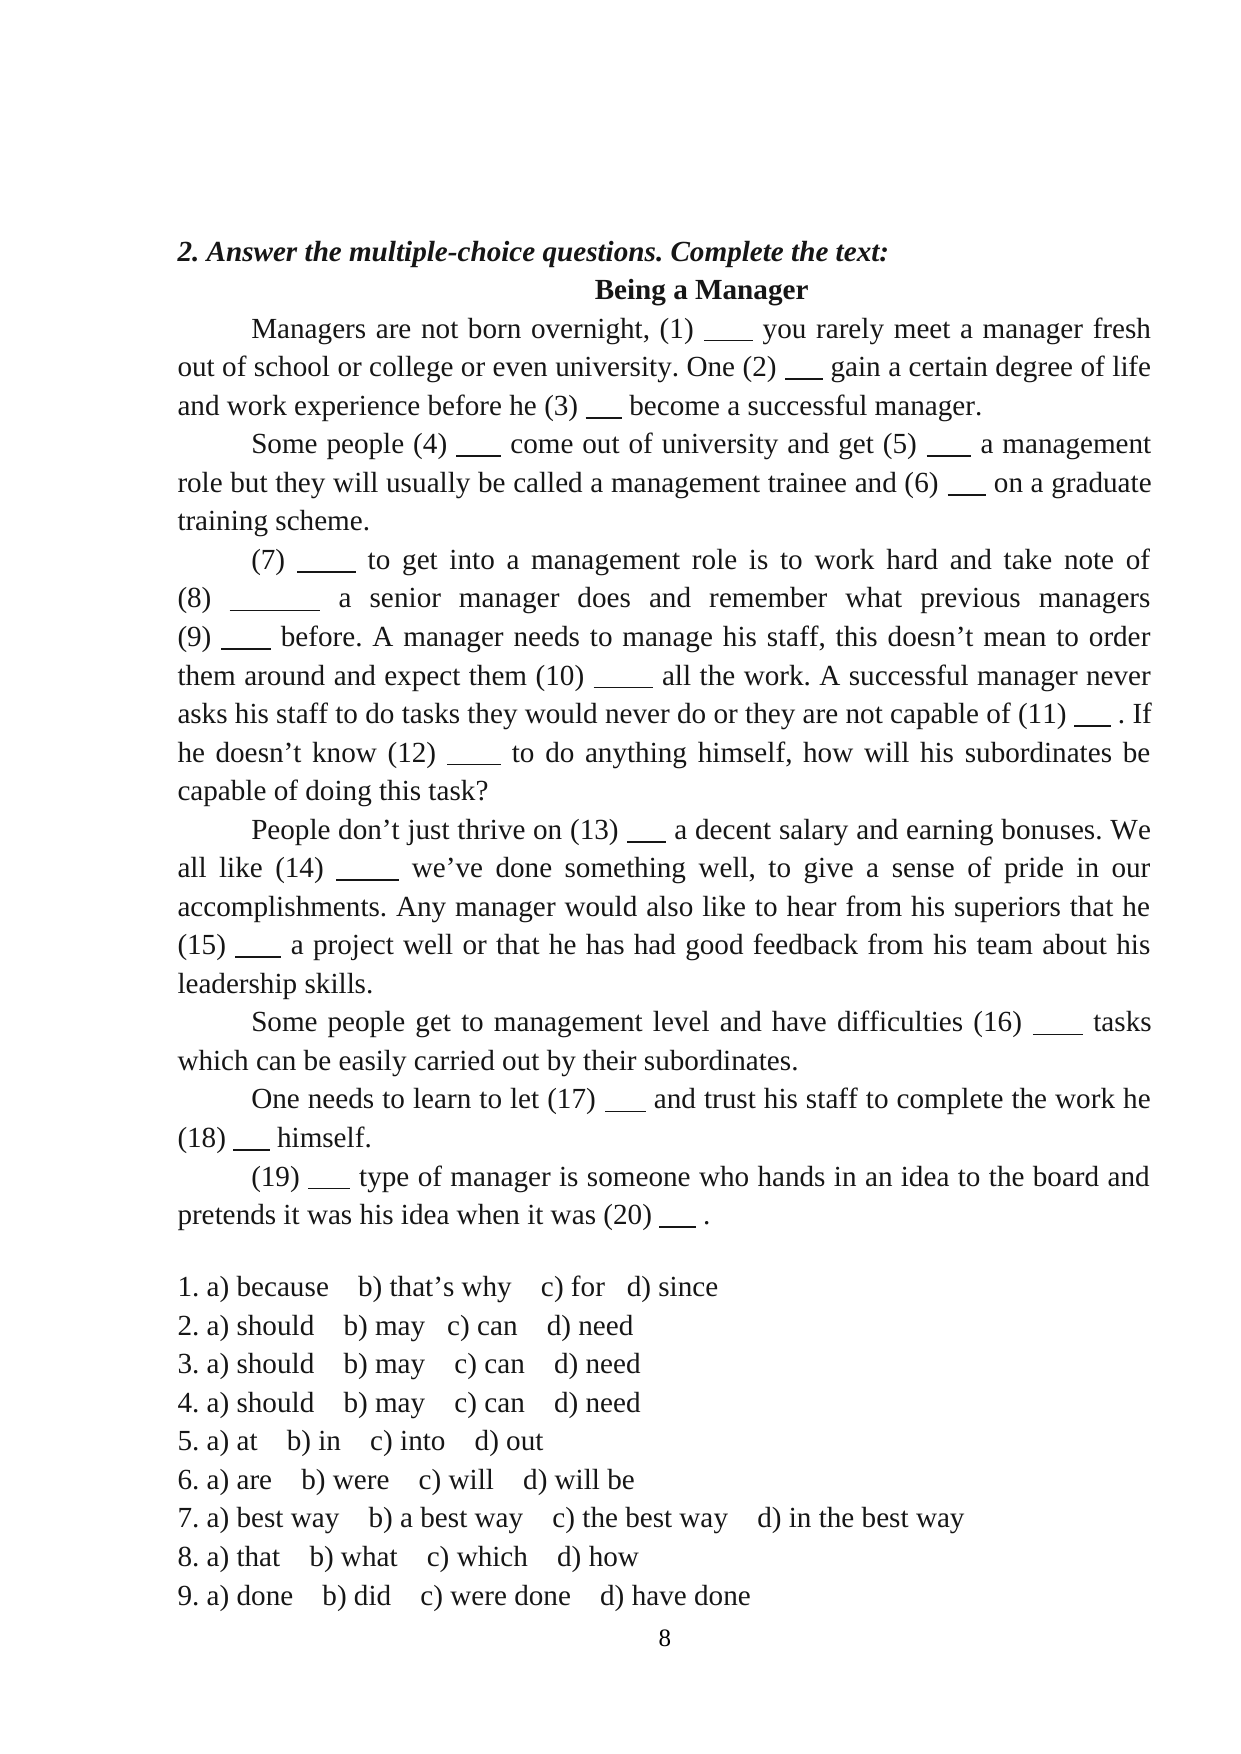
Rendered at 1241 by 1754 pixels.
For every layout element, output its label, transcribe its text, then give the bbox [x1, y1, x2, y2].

text (7) to get into a management role is to work hard and take note of (8) a senior manager does and remember what previous managers (9) before. A manager needs to manage his staff, this doesn’t mean to order them around and expect them (10) all the work. A successful manager never asks his staff to do tasks they would never do or they are not capable of (11) . If he doesn’t know (12) to do anything himself, how will his subordinates be capable of doing this task? [177, 542, 1152, 807]
text 8. a) that b) what c) which d) how [177, 1539, 1152, 1573]
text 6. a) are b) were c) will d) will be [177, 1462, 1152, 1496]
text Some people get to management level and have difficulties (16) tasks which can be easily carried out by their subordinates. [177, 1004, 1152, 1077]
text One needs to learn to let (17) and trust his staff to complete the work he (18) himself. [177, 1082, 1152, 1154]
text Being a Manager [177, 272, 1152, 306]
text 4. a) should b) may c) can d) need [177, 1385, 1152, 1418]
text Some people (4) come out of university and get (5) a management role but they will usually be called a management trainee and (6) on a graduate training scheme. [177, 426, 1152, 537]
text 1. a) because b) that’s why c) for d) since [177, 1269, 1152, 1303]
text 3. a) should b) may c) can d) need [177, 1346, 1152, 1380]
text 9. a) done b) did c) were done d) have done [177, 1578, 1152, 1611]
text 2. Answer the multiple-choice questions. Complete the text: [177, 234, 1152, 267]
text (19) type of manager is someone who hands in an idea to the board and pretends it was his idea when it was (20) . [177, 1159, 1152, 1231]
text 7. a) best way b) a best way c) the best way d) in the best way [177, 1501, 1152, 1534]
text Managers are not born overnight, (1) you rarely meet a manager fresh out of school or college or even university. One (2) gain a certain degree of life and work experience before he (3) become a successful manager. [177, 311, 1152, 421]
text 2. a) should b) may c) can d) need [177, 1308, 1152, 1341]
text 5. a) at b) in c) into d) out [177, 1423, 1152, 1457]
text People don’t just thrive on (13) a decent salary and earning bonuses. We all like (14) we’ve done something well, to give a sense of pride in our accomplishments. Any manager would also like to hear from his superiors that he (15) a project well or that he has had good feedback from his team about his leadership skills. [177, 812, 1152, 999]
